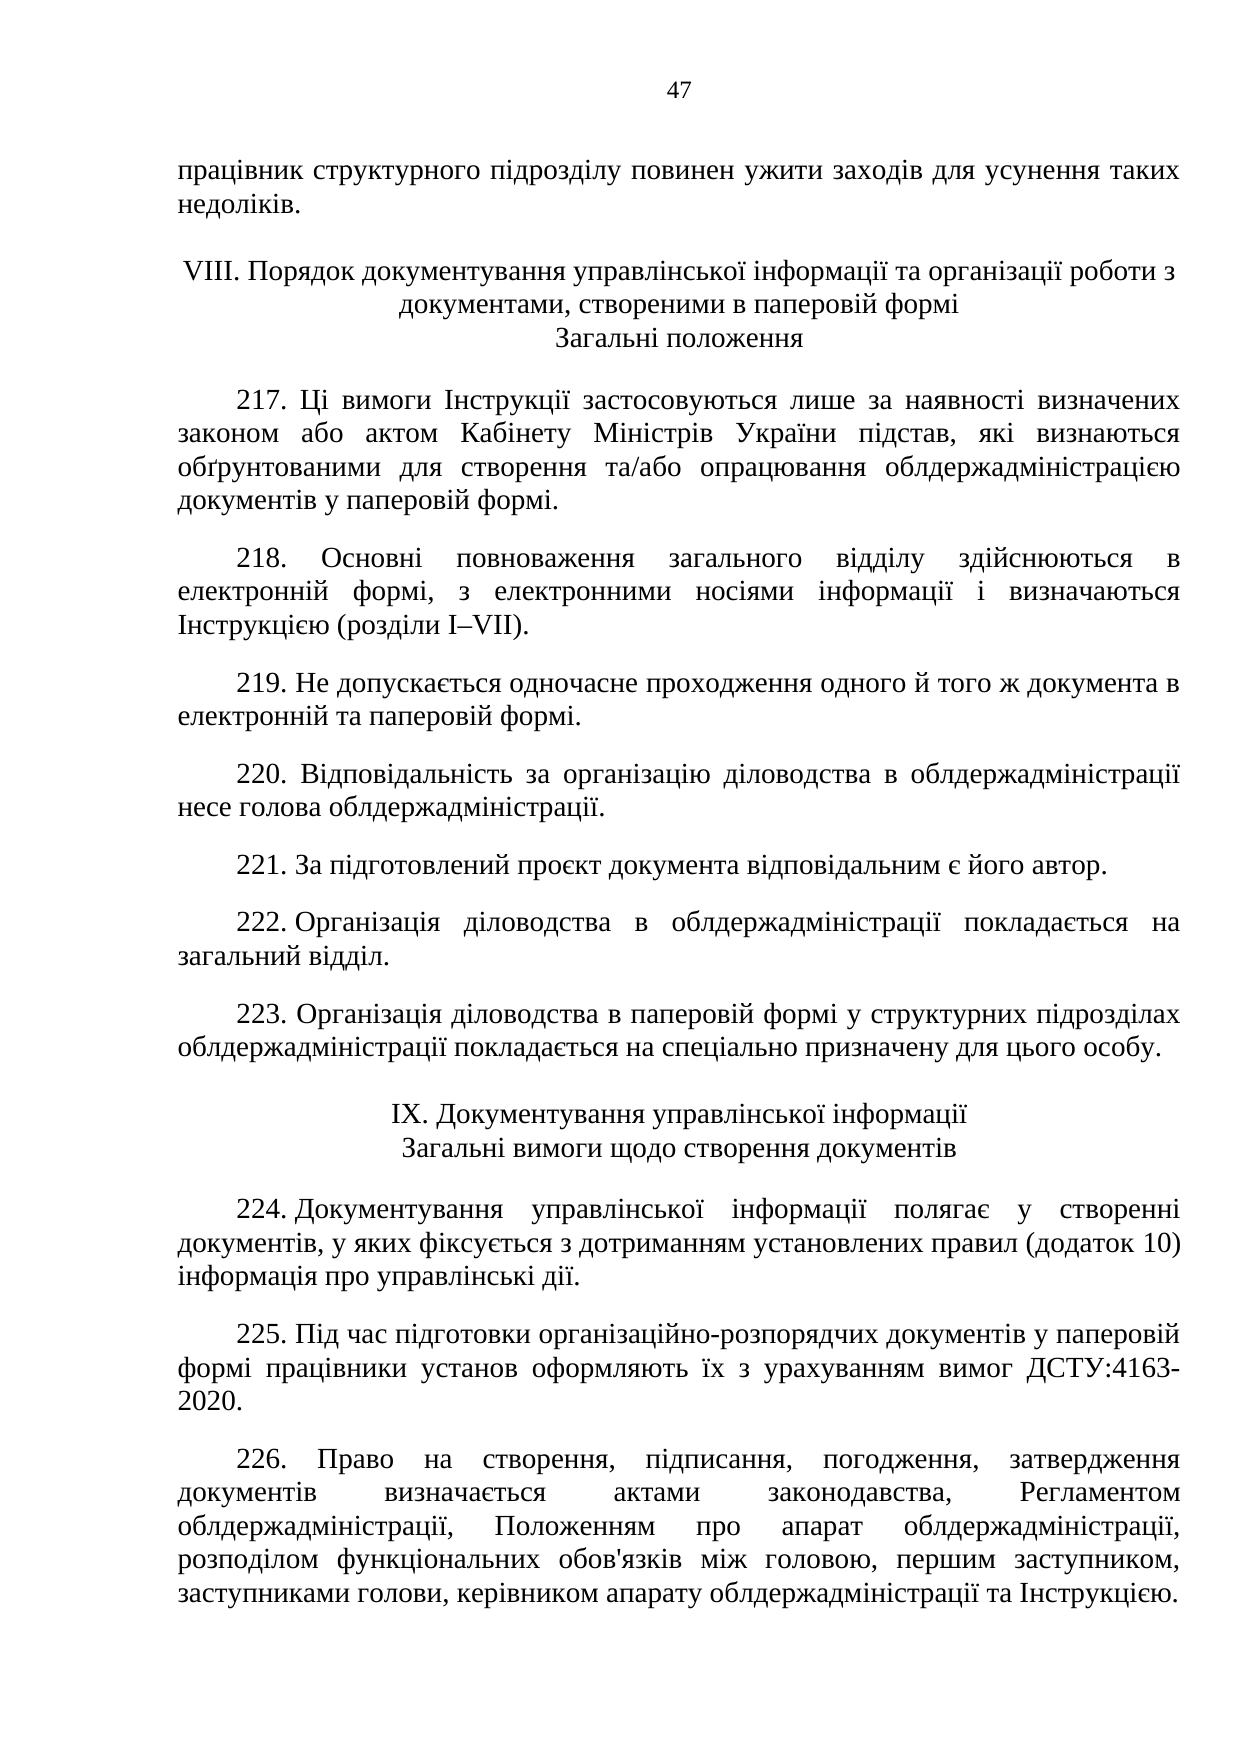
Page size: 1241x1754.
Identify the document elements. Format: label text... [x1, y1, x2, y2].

subtitle IX. Документування управлінської інформації [177, 1096, 1181, 1130]
subtitle VIII. Порядок документування управлінської інформації та організації роботи з документами, створеними в паперовій формі [177, 253, 1181, 320]
subtitle Загальні вимоги щодо створення документів [177, 1130, 1181, 1163]
text 225. Під час підготовки організаційно-розпорядчих документів у паперовій формі працівники установ оформляють їх з урахуванням вимог ДСТУ:4163-2020. [177, 1316, 1181, 1417]
text 219. Не допускається одночасне проходження одного й того ж документа в електронній та паперовій формі. [177, 665, 1181, 732]
text 226. Право на створення, підписання, погодження, затвердження документів визначається актами законодавства, Регламентом облдержадміністрації, Положенням про апарат облдержадміністрації, розподілом функціональних обов'язків між головою, першим заступником, заступниками голови, керівником апарату облдержадміністрації та Інструкцією. [177, 1441, 1181, 1608]
text 223. Організація діловодства в паперовій формі у структурних підрозділах облдержадміністрації покладається на спеціально призначену для цього особу. [177, 996, 1181, 1063]
text 224. Документування управлінської інформації полягає у створенні документів, у яких фіксується з дотриманням установлених правил (додаток 10) інформація про управлінські дії. [177, 1191, 1181, 1292]
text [177, 152, 1181, 219]
subtitle Загальні положення [177, 320, 1181, 354]
text 218. Основні повноваження загального відділу здійснюються в електронній формі, з електронними носіями інформації і визначаються Інструкцією (розділи I–VII). [177, 540, 1181, 641]
text 217. Ці вимоги Інструкції застосовуються лише за наявності визначених законом або актом Кабінету Міністрів України підстав, які визнаються обґрунтованими для створення та/або опрацювання облдержадміністрацією документів у паперовій формі. [177, 382, 1181, 516]
text 220. Відповідальність за організацію діловодства в облдержадміністрації несе голова облдержадміністрації. [177, 756, 1181, 823]
text 221. За підготовлений проєкт документа відповідальним є його автор. [177, 847, 1181, 881]
text 222. Організація діловодства в облдержадміністрації покладається на загальний відділ. [177, 904, 1181, 972]
